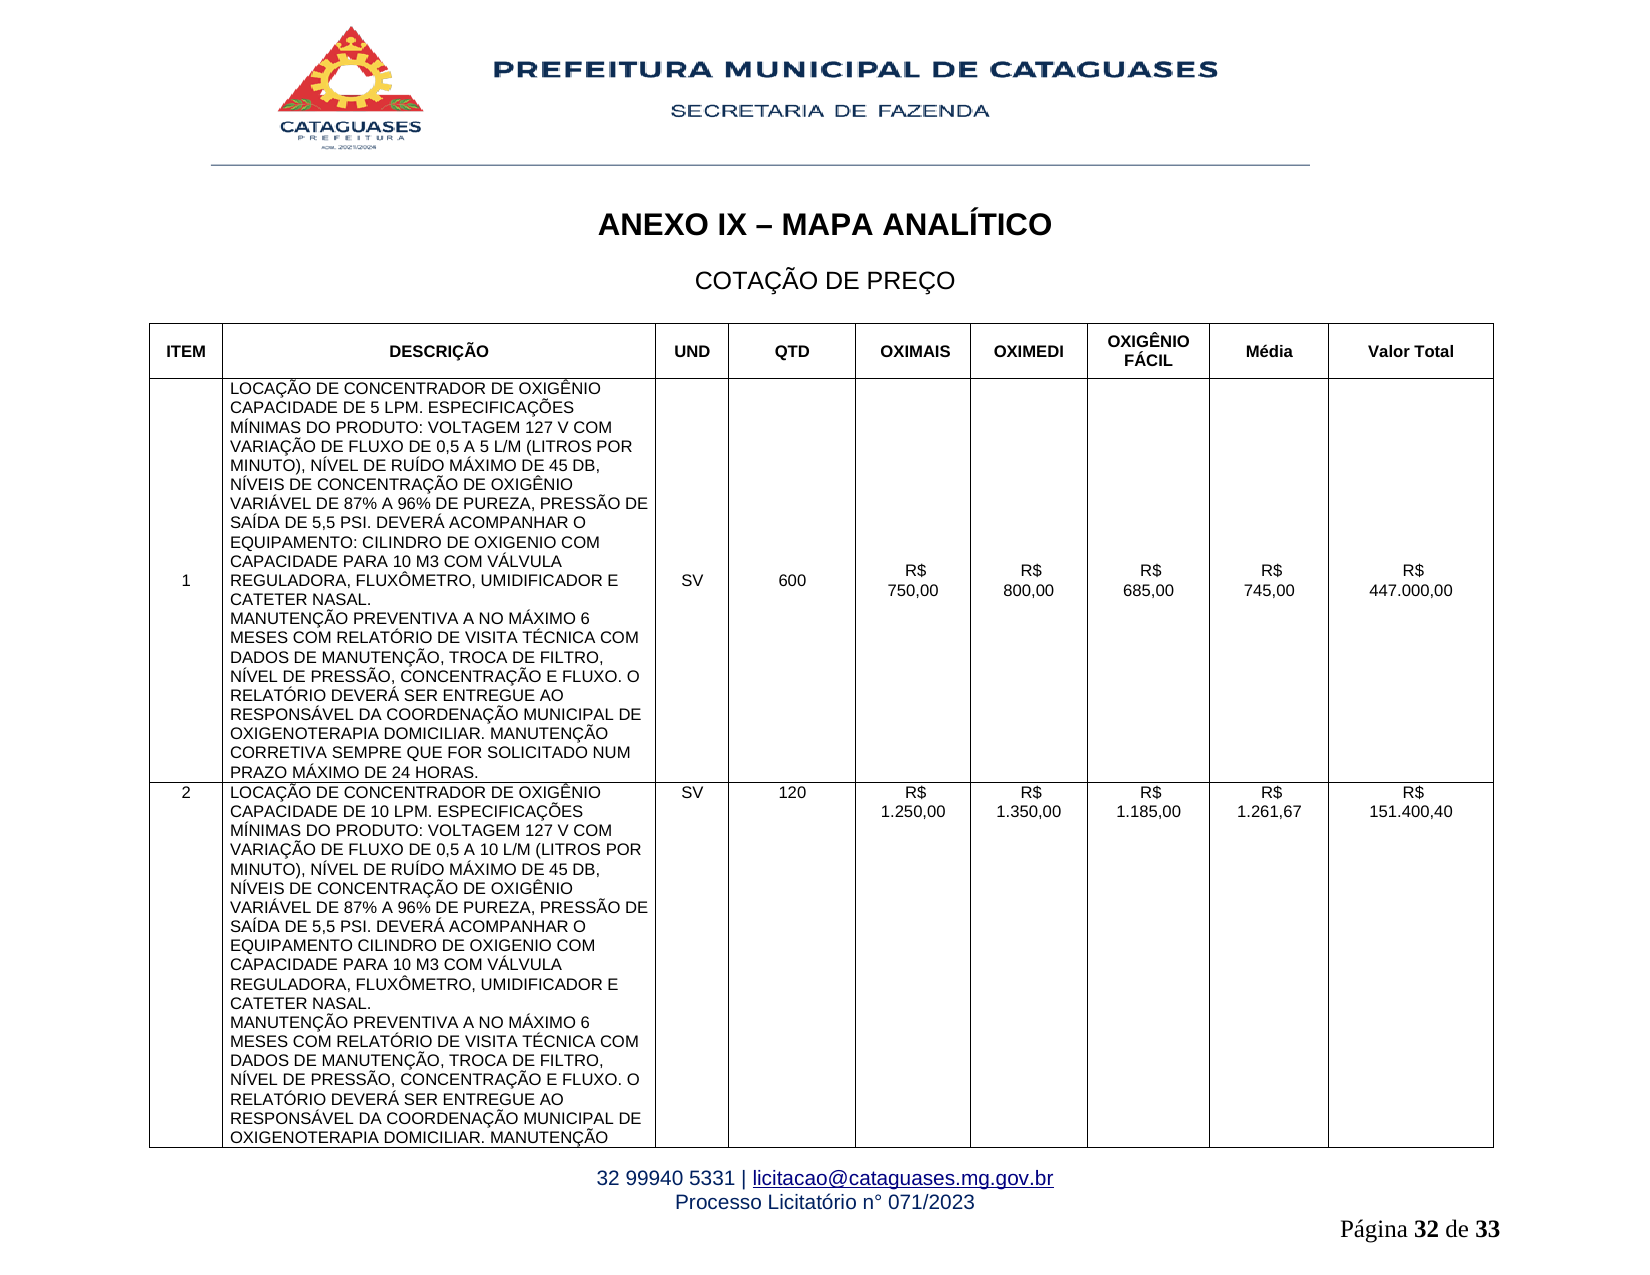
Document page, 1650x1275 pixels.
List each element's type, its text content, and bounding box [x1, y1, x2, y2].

table_cell R$ 1.261,67 [1210, 783, 1328, 1147]
table_cell 120 [729, 783, 855, 1147]
table_cell R$ 151.400,40 [1329, 783, 1493, 1147]
table_header ITEM [150, 324, 222, 378]
table_cell R$ 745,00 [1210, 379, 1328, 782]
table_header OXIMEDI [971, 324, 1087, 378]
table_cell R$ 447.000,00 [1329, 379, 1493, 782]
table_header Valor Total [1329, 324, 1493, 378]
table_cell R$ 800,00 [971, 379, 1087, 782]
table_cell 2 [150, 783, 222, 1147]
table_cell R$ 1.250,00 [856, 783, 970, 1147]
table_header QTD [729, 324, 855, 378]
table_header UND [656, 324, 728, 378]
picture [210, 8, 1310, 192]
table_cell SV [656, 379, 728, 782]
table_cell R$ 1.185,00 [1088, 783, 1209, 1147]
table_header Média [1210, 324, 1328, 378]
table_header OXIGÊNIO FÁCIL [1088, 324, 1209, 378]
table_header OXIMAIS [856, 324, 970, 378]
table_cell 600 [729, 379, 855, 782]
text ANEXO IX – MAPA ANALÍTICO [150, 206, 1500, 242]
table_cell LOCAÇÃO DE CONCENTRADOR DE OXIGÊNIO CAPACIDADE DE 5 LPM. ESPECIFICAÇÕES MÍNIMAS DO PRODUTO: VOLTAGEM 127 V COM VARIAÇÃO DE FLUXO DE 0,5 A 5 L/M (LITROS POR MINUTO), NÍVEL DE RUÍDO MÁXIMO DE 45 DB, NÍVEIS DE CONCENTRAÇÃO DE OXIGÊNIO VARIÁVEL DE 87% A 96% DE PUREZA, PRESSÃO DE SAÍDA DE 5,5 PSI. DEVERÁ ACOMPANHAR O EQUIPAMENTO: CILINDRO DE OXIGENIO COM CAPACIDADE PARA 10 M3 COM VÁLVULA REGULADORA, FLUXÔMETRO, UMIDIFICADOR E CATETER NASAL. MANUTENÇÃO PREVENTIVA A NO MÁXIMO 6 MESES COM RELATÓRIO DE VISITA TÉCNICA COM DADOS DE MANUTENÇÃO, TROCA DE FILTRO, NÍVEL DE PRESSÃO, CONCENTRAÇÃO E FLUXO. O RELATÓRIO DEVERÁ SER ENTREGUE AO RESPONSÁVEL DA COORDENAÇÃO MUNICIPAL DE OXIGENOTERAPIA DOMICILIAR. MANUTENÇÃO CORRETIVA SEMPRE QUE FOR SOLICITADO NUM PRAZO MÁXIMO DE 24 HORAS. [223, 379, 655, 782]
text COTAÇÃO DE PREÇO [150, 266, 1500, 294]
table_cell R$ 1.350,00 [971, 783, 1087, 1147]
table_cell SV [656, 783, 728, 1147]
table_cell R$ 685,00 [1088, 379, 1209, 782]
table_header DESCRIÇÃO [223, 324, 655, 378]
table_cell 1 [150, 379, 222, 782]
table_cell R$ 750,00 [856, 379, 970, 782]
